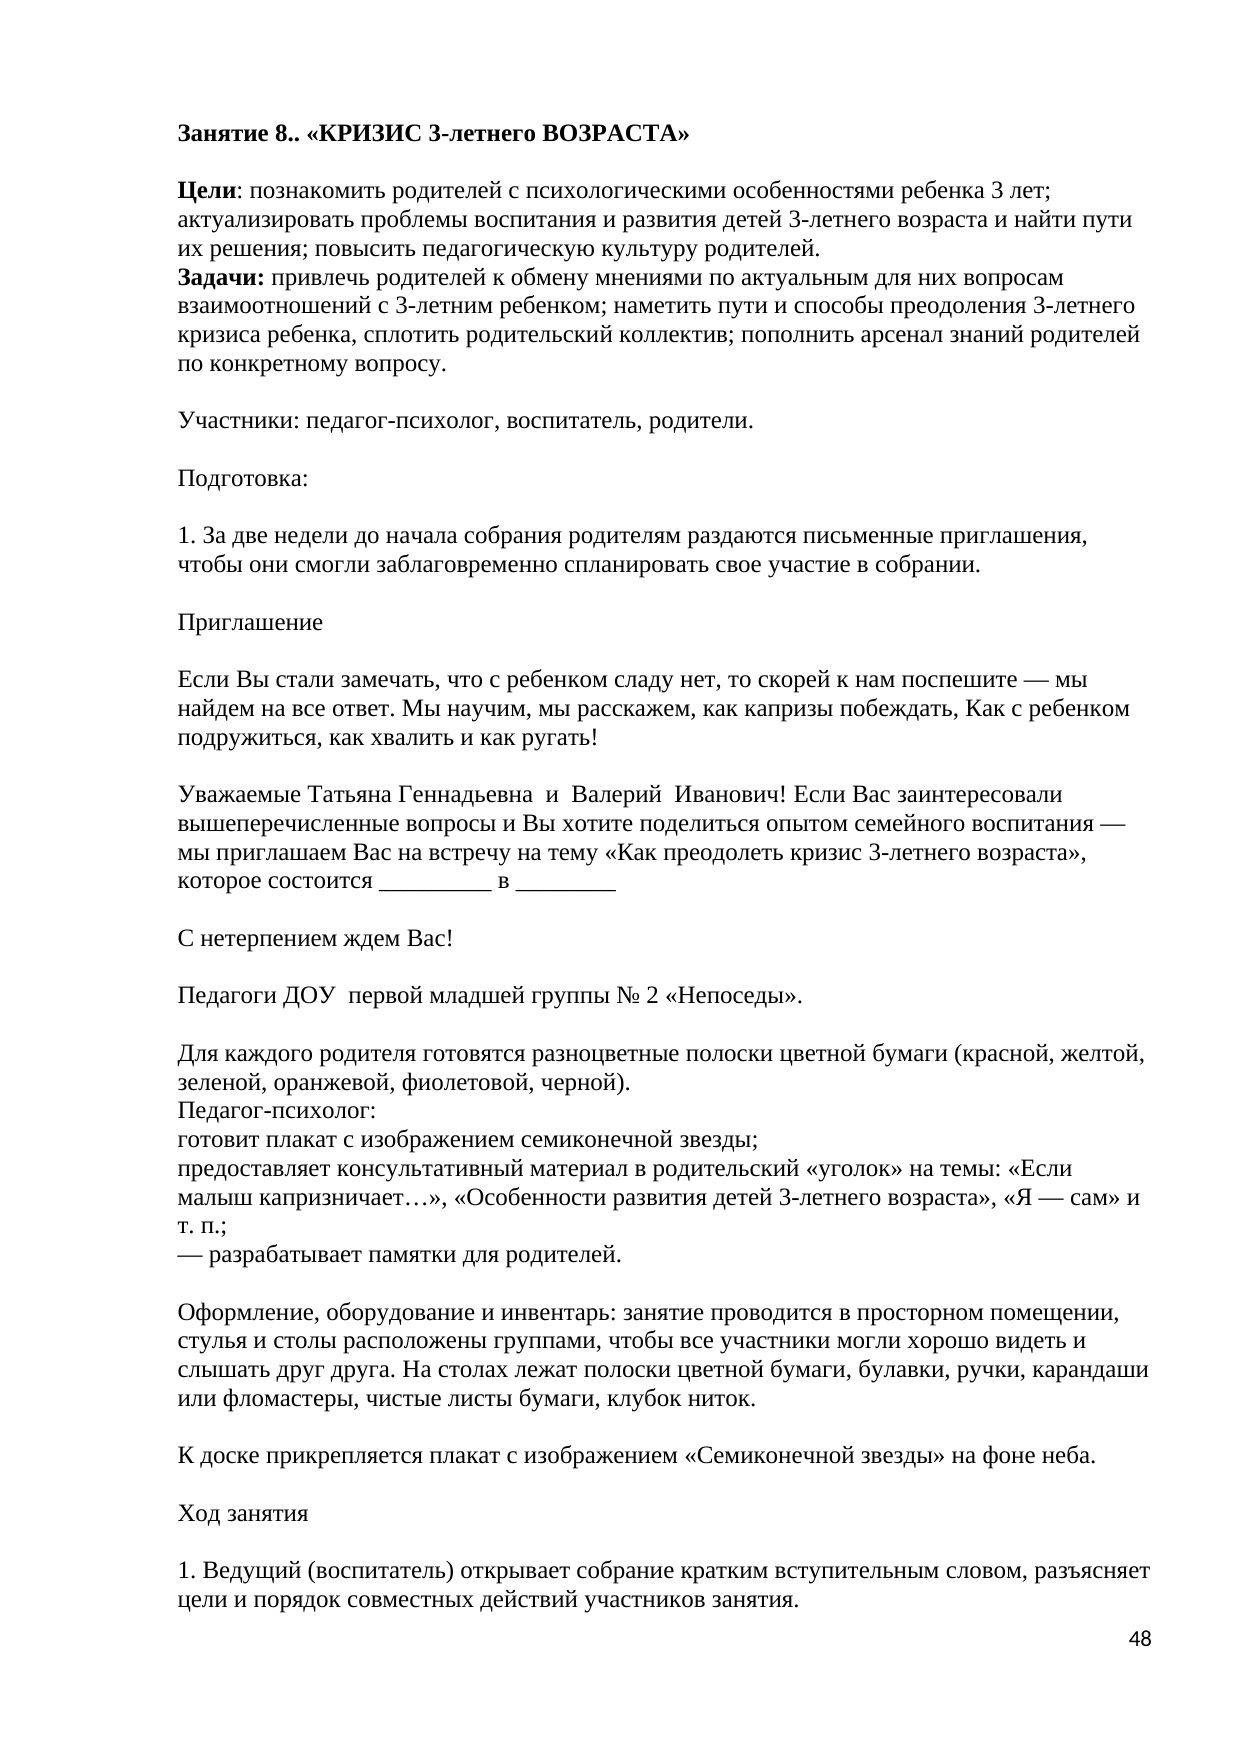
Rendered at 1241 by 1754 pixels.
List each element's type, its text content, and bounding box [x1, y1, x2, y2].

text Цели: познакомить родителей с психологическими особенностями ребенка 3 лет; актуализировать проблемы воспитания и развития детей 3-летнего возраста и найти пути их решения; повысить педагогическую культуру родителей. [177, 176, 1152, 262]
text готовит плакат с изображением семиконечной звезды; [177, 1124, 1152, 1153]
text Если Вы стали замечать, что с ребенком сладу нет, то скорей к нам поспешите — мы найдем на все ответ. Мы научим, мы расскажем, как капризы побеждать, Как с ребенком подружиться, как хвалить и как ругать! [177, 664, 1152, 751]
text Для каждого родителя готовятся разноцветные полоски цветной бумаги (красной, желтой, зеленой, оранжевой, фиолетовой, черной). [177, 1038, 1152, 1096]
text Педагог-психолог: [177, 1096, 1152, 1124]
text Ход занятия [177, 1498, 1152, 1527]
text С нетерпением ждем Вас! [177, 923, 1152, 952]
text Приглашение [177, 607, 1152, 636]
text Задачи: привлечь родителей к обмену мнениями по актуальным для них вопросам взаимоотношений с 3-летним ребенком; наметить пути и способы преодоления 3-летнего кризиса ребенка, сплотить родительский коллектив; пополнить арсенал знаний родителей по конкретному вопросу. [177, 262, 1152, 377]
text К доске прикрепляется плакат с изображением «Семиконечной звезды» на фоне неба. [177, 1441, 1152, 1469]
text 1. Ведущий (воспитатель) открывает собрание кратким вступительным словом, разъясняет цели и порядок совместных действий участников занятия. [177, 1556, 1152, 1613]
text Участники: педагог-психолог, воспитатель, родители. [177, 406, 1152, 434]
text предоставляет консультативный материал в родительский «уголок» на темы: «Если малыш капризничает…», «Особенности развития детей 3-летнего возраста», «Я — сам» и т. п.; [177, 1153, 1152, 1239]
text 1. За две недели до начала собрания родителям раздаются письменные приглашения, чтобы они смогли заблаговременно спланировать свое участие в собрании. [177, 521, 1152, 578]
text Подготовка: [177, 463, 1152, 492]
text — разрабатывает памятки для родителей. [177, 1239, 1152, 1268]
text Уважаемые Татьяна Геннадьевна и Валерий Иванович! Если Вас заинтересовали вышеперечисленные вопросы и Вы хотите поделиться опытом семейного воспитания — мы приглашаем Вас на встречу на тему «Как преодолеть кризис 3-летнего возраста», которое состоится _________ в ________ [177, 779, 1152, 894]
text Оформление, оборудование и инвентарь: занятие проводится в просторном помещении, стулья и столы расположены группами, чтобы все участники могли хорошо видеть и слышать друг друга. На столах лежат полоски цветной бумаги, булавки, ручки, карандаши или фломастеры, чистые листы бумаги, клубок ниток. [177, 1297, 1152, 1412]
text Занятие 8.. «КРИЗИС 3-летнего ВОЗРАСТА» [177, 118, 1152, 147]
text Педагоги ДОУ первой младшей группы № 2 «Непоседы». [177, 981, 1152, 1009]
